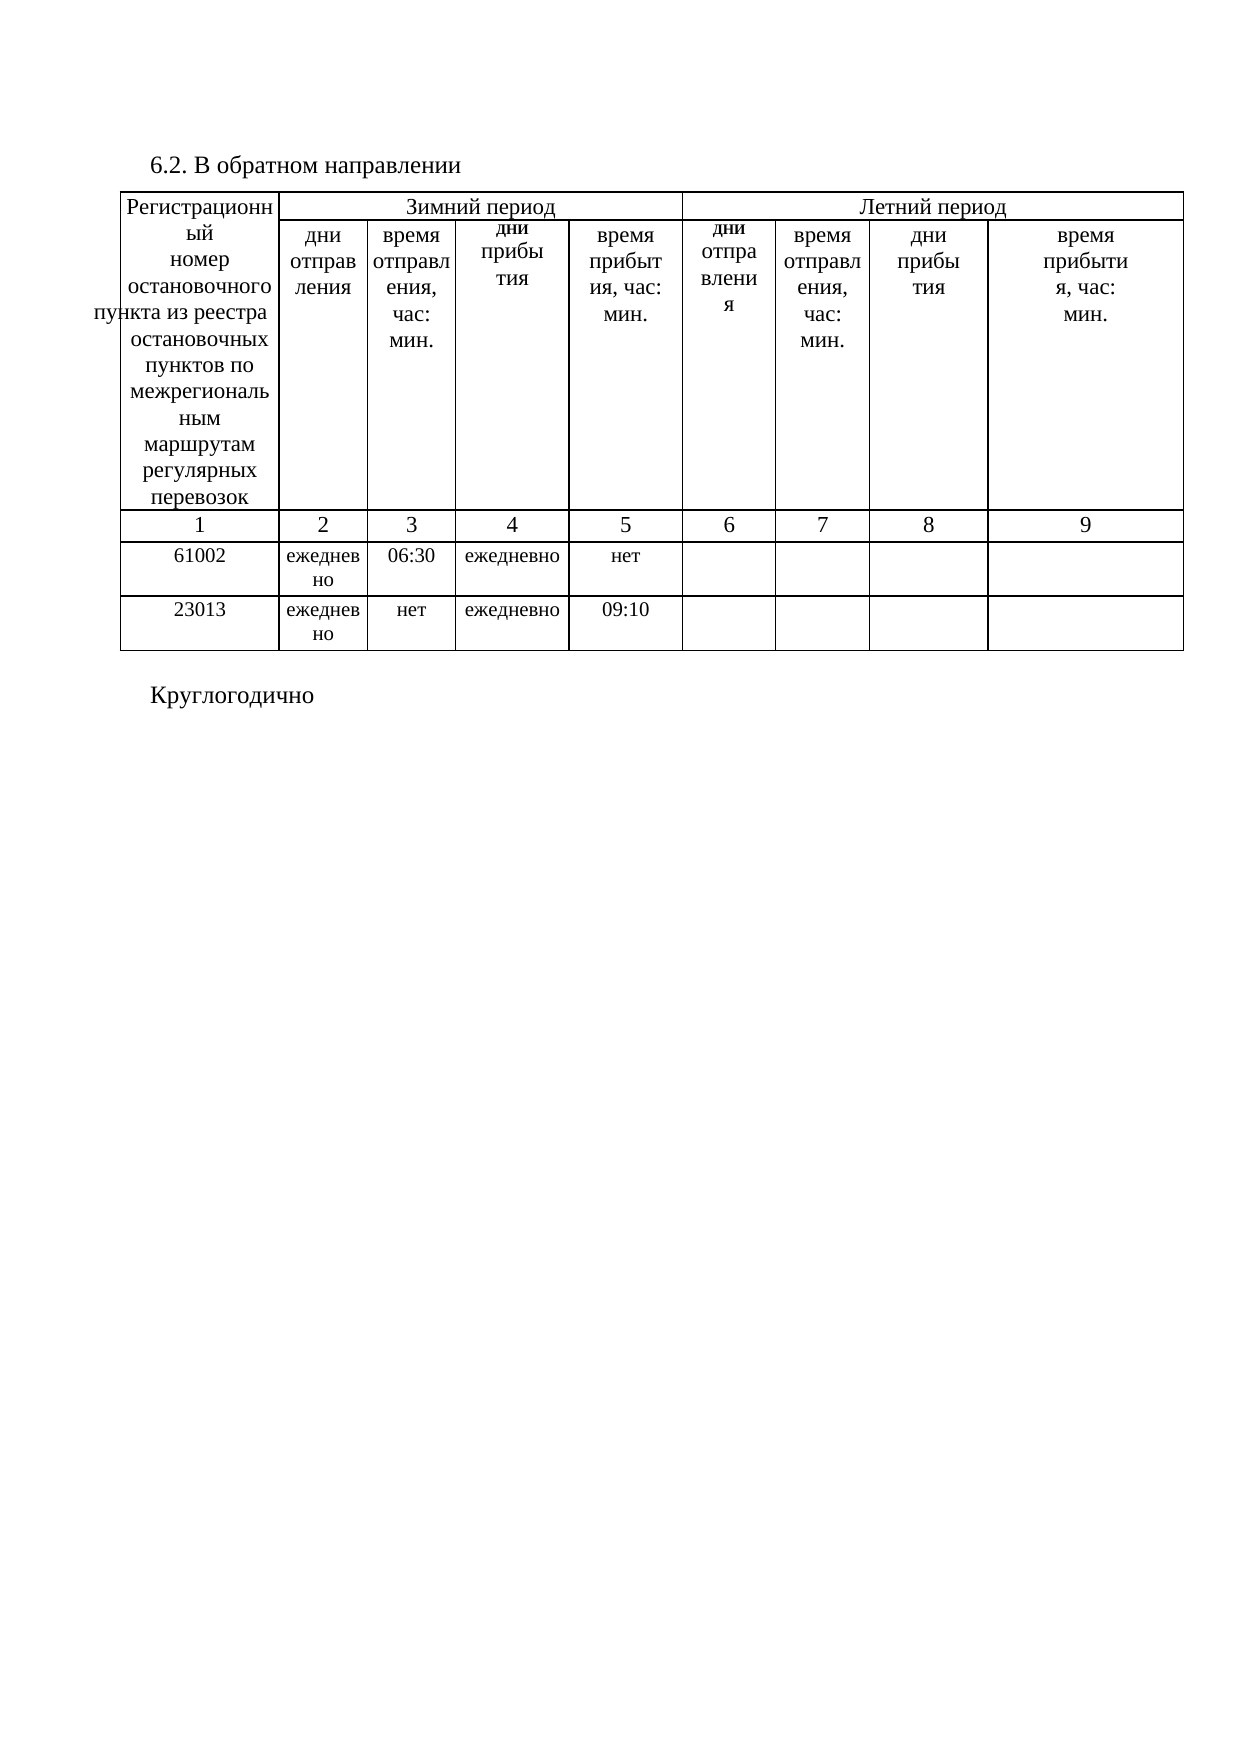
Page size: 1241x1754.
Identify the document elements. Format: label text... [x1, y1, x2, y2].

table_cell время отправл ения, час: мин. [368, 221, 455, 509]
table_cell ДНИ прибы тия [456, 221, 568, 509]
table_cell время прибыт ия, час: мин. [570, 221, 682, 509]
table_cell 61002 [121, 543, 278, 595]
table_cell 4 [456, 511, 568, 541]
table_cell дни отправ ления [280, 221, 367, 509]
table_cell [870, 597, 987, 650]
table_cell время отправл ения, час: мин. [776, 221, 869, 509]
table_cell ежедневно [456, 597, 568, 650]
text Круглогодично [150, 680, 1090, 709]
table_cell 1 [121, 511, 278, 541]
text 6.2. В обратном направлении [150, 150, 1090, 179]
table_cell 23013 [121, 597, 278, 650]
table_cell 06:30 [368, 543, 455, 595]
table_cell 3 [368, 511, 455, 541]
table_cell [989, 543, 1183, 595]
table_cell нет [368, 597, 455, 650]
table_cell дни прибы тия [870, 221, 987, 509]
table_cell [776, 543, 869, 595]
table_cell [870, 543, 987, 595]
table_cell 8 [870, 511, 987, 541]
table_cell время прибыти я, час: мин. [989, 221, 1183, 509]
table_cell [683, 597, 775, 650]
table_cell 6 [683, 511, 775, 541]
table_header Зимний период [280, 193, 682, 219]
table_cell 7 [776, 511, 869, 541]
table_cell ежедневно [280, 543, 367, 595]
table_cell 09:10 [570, 597, 682, 650]
table_header Летний период [683, 193, 1183, 219]
table_cell 5 [570, 511, 682, 541]
table_cell нет [570, 543, 682, 595]
table_cell [989, 597, 1183, 650]
table_cell [776, 597, 869, 650]
table_cell ДНИ отпра влени я [683, 221, 775, 509]
table_cell [683, 543, 775, 595]
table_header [121, 193, 278, 509]
table_cell 9 [989, 511, 1183, 541]
table_cell ежедневно [280, 597, 367, 650]
table_cell ежедневно [456, 543, 568, 595]
table_cell 2 [280, 511, 367, 541]
